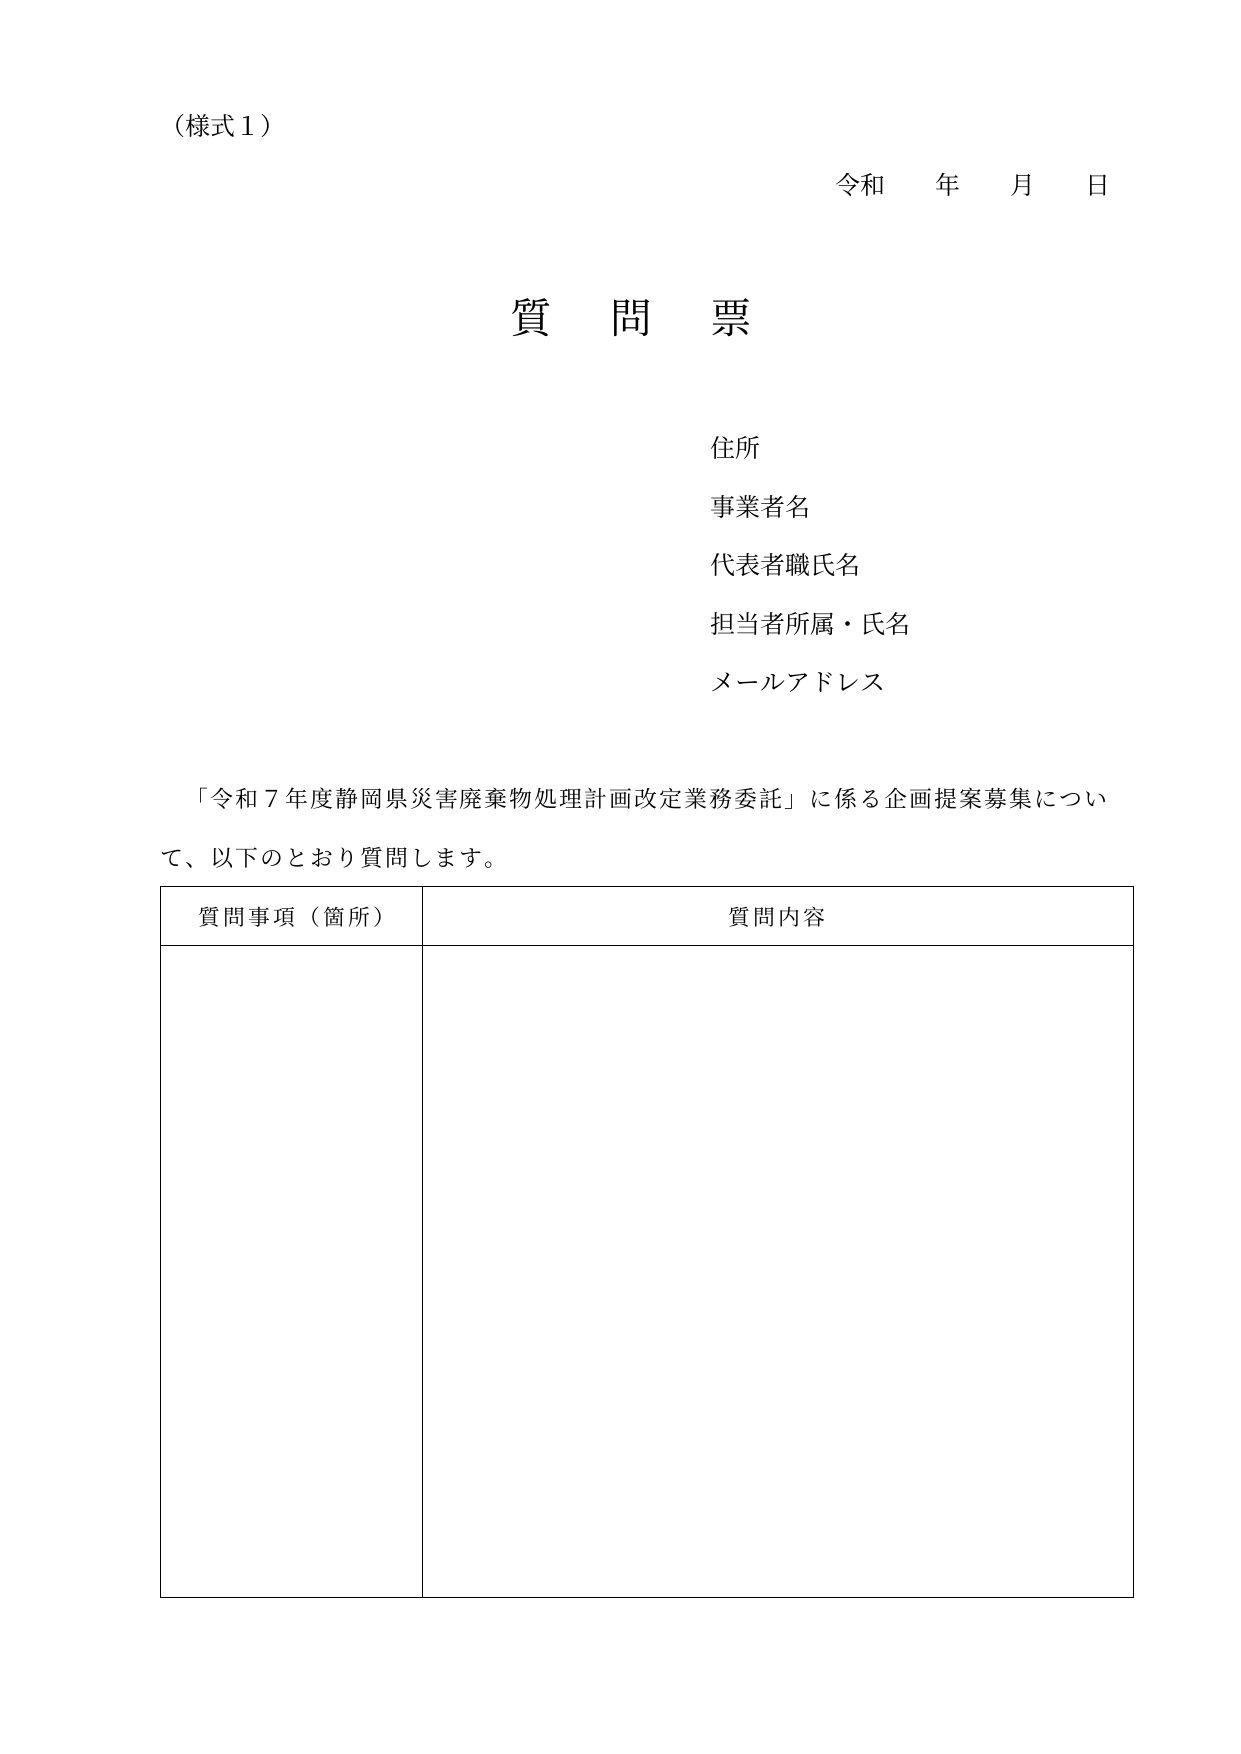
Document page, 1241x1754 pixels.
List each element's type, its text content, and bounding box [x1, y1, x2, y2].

text 令和 年 月 日 [160, 154, 1110, 213]
text 担当者所属・氏名 [160, 593, 1022, 652]
table_header 質問内容 [423, 887, 1133, 945]
table_cell [423, 946, 1133, 1597]
table_cell [161, 946, 422, 1597]
text （様式１） [160, 96, 1110, 154]
text 代表者職氏名 [160, 534, 1022, 593]
text 住所 [160, 417, 1022, 476]
text メールアドレス [160, 652, 1110, 710]
text 質 問 票 [160, 271, 1110, 359]
text 「令和７年度静岡県災害廃棄物処理計画改定業務委託」に係る企画提案募集について、以下のとおり質問します。 [160, 769, 1110, 886]
text 事業者名 [160, 476, 1022, 534]
table_header 質問事項（箇所） [161, 887, 422, 945]
